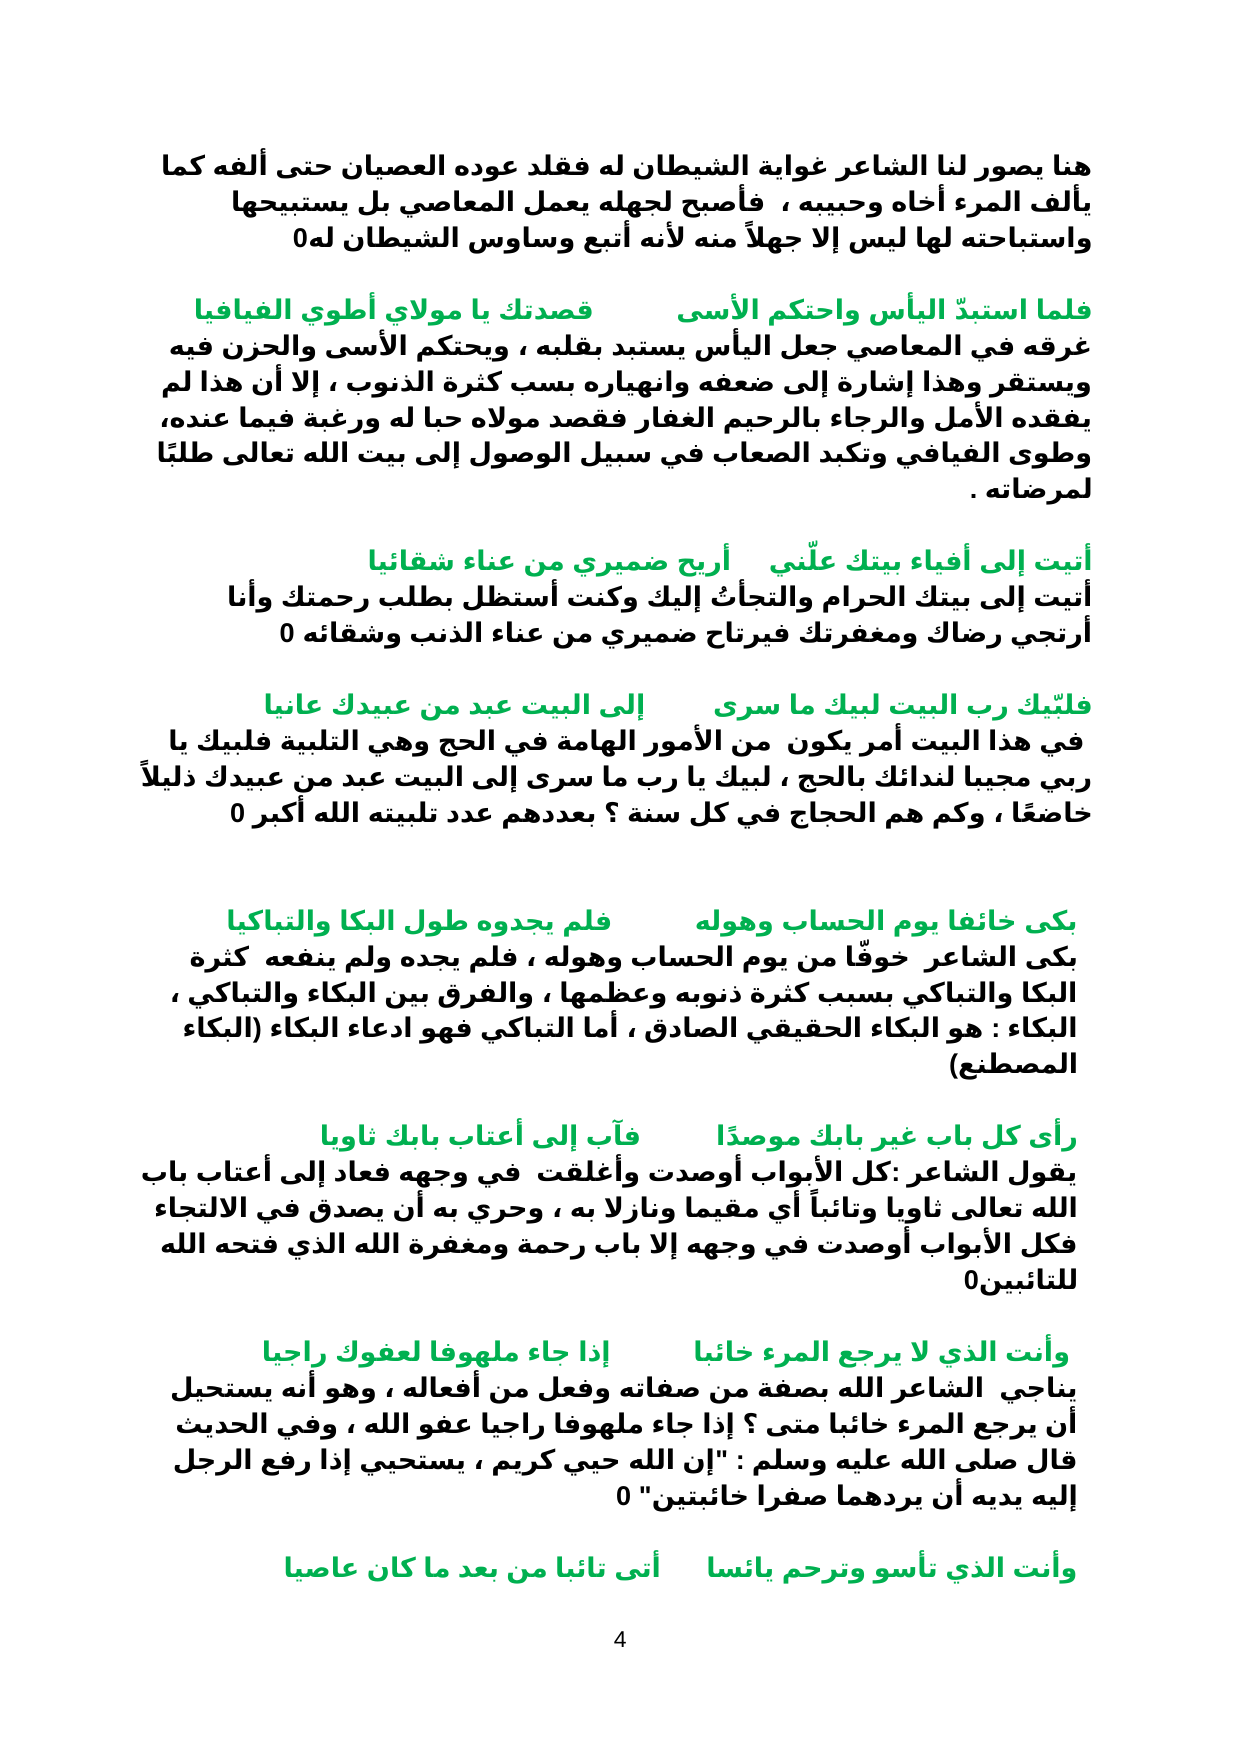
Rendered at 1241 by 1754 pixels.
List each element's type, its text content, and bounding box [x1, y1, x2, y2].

text يقول الشاعر :كل الأبواب أوصدت وأغلقت في وجهه فعاد إلى أعتاب باب الله تعالى ثاويا وتائباً أي مقيما ونازلا به ، وحري به أن يصدق في الالتجاء فكل الأبواب أوصدت في وجهه إلا باب رحمة ومغفرة الله الذي فتحه الله للتائبين0 [133, 1156, 1078, 1295]
text فلبّيك رب البيت لبيك ما سرى إلى البيت عبد من عبيدك عانيا [133, 689, 1093, 720]
text غرقه في المعاصي جعل اليأس يستبد بقلبه ، ويحتكم الأسى والحزن فيه ويستقر وهذا إشارة إلى ضعفه وانهياره بسب كثرة الذنوب ، إلا أن هذا لم يفقده الأمل والرجاء بالرحيم الغفار فقصد مولاه حبا له ورغبة فيما عنده، وطوى الفيافي وتكبد الصعاب في سبيل الوصول إلى بيت الله تعالى طلبًا لمرضاته . [133, 330, 1093, 505]
text أتيت إلى بيتك الحرام والتجأتُ إليك وكنت أستظل بطلب رحمتك وأنا أرتجي رضاك ومغفرتك فيرتاح ضميري من عناء الذنب وشقائه 0 [133, 581, 1093, 648]
text فلما استبدّ اليأس واحتكم الأسى قصدتك يا مولاي أطوي الفيافيا [133, 294, 1093, 325]
text أتيت إلى أفياء بيتك علّني أريح ضميري من عناء شقائيا [133, 545, 1093, 577]
text وأنت الذي لا يرجع المرء خائبا إذا جاء ملهوفا لعفوك راجيا [133, 1336, 1078, 1367]
text وأنت الذي تأسو وترحم يائسا أتى تائبا من بعد ما كان عاصيا [133, 1552, 1078, 1583]
text بكى خائفا يوم الحساب وهوله فلم يجدوه طول البكا والتباكيا [133, 905, 1078, 936]
text رأى كل باب غير بابك موصدًا فآب إلى أعتاب بابك ثاويا [133, 1120, 1078, 1152]
text يناجي الشاعر الله بصفة من صفاته وفعل من أفعاله ، وهو أنه يستحيل أن يرجع المرء خائبا متى ؟ إذا جاء ملهوفا راجيا عفو الله ، وفي الحديث قال صلى الله عليه وسلم : "إن الله حيي كريم ، يستحيي إذا رفع الرجل إليه يديه أن يردهما صفرا خائبتين" 0 [133, 1372, 1078, 1511]
text بكى الشاعر خوفّا من يوم الحساب وهوله ، فلم يجده ولم ينفعه كثرة البكا والتباكي بسبب كثرة ذنوبه وعظمها ، والفرق بين البكاء والتباكي ، البكاء : هو البكاء الحقيقي الصادق ، أما التباكي فهو ادعاء البكاء (البكاء المصطنع) [133, 941, 1078, 1080]
text هنا يصور لنا الشاعر غواية الشيطان له فقلد عوده العصيان حتى ألفه كما يألف المرء أخاه وحبيبه ، فأصبح لجهله يعمل المعاصي بل يستبيحها واستباحته لها ليس إلا جهلاً منه لأنه أتبع وساوس الشيطان له0 [133, 150, 1093, 253]
text في هذا البيت أمر يكون من الأمور الهامة في الحج وهي التلبية فلبيك يا ربي مجيبا لندائك بالحج ، لبيك يا رب ما سرى إلى البيت عبد من عبيدك ذليلاً خاضعًا ، وكم هم الحجاج في كل سنة ؟ بعددهم عدد تلبيته الله أكبر 0 [133, 725, 1093, 828]
